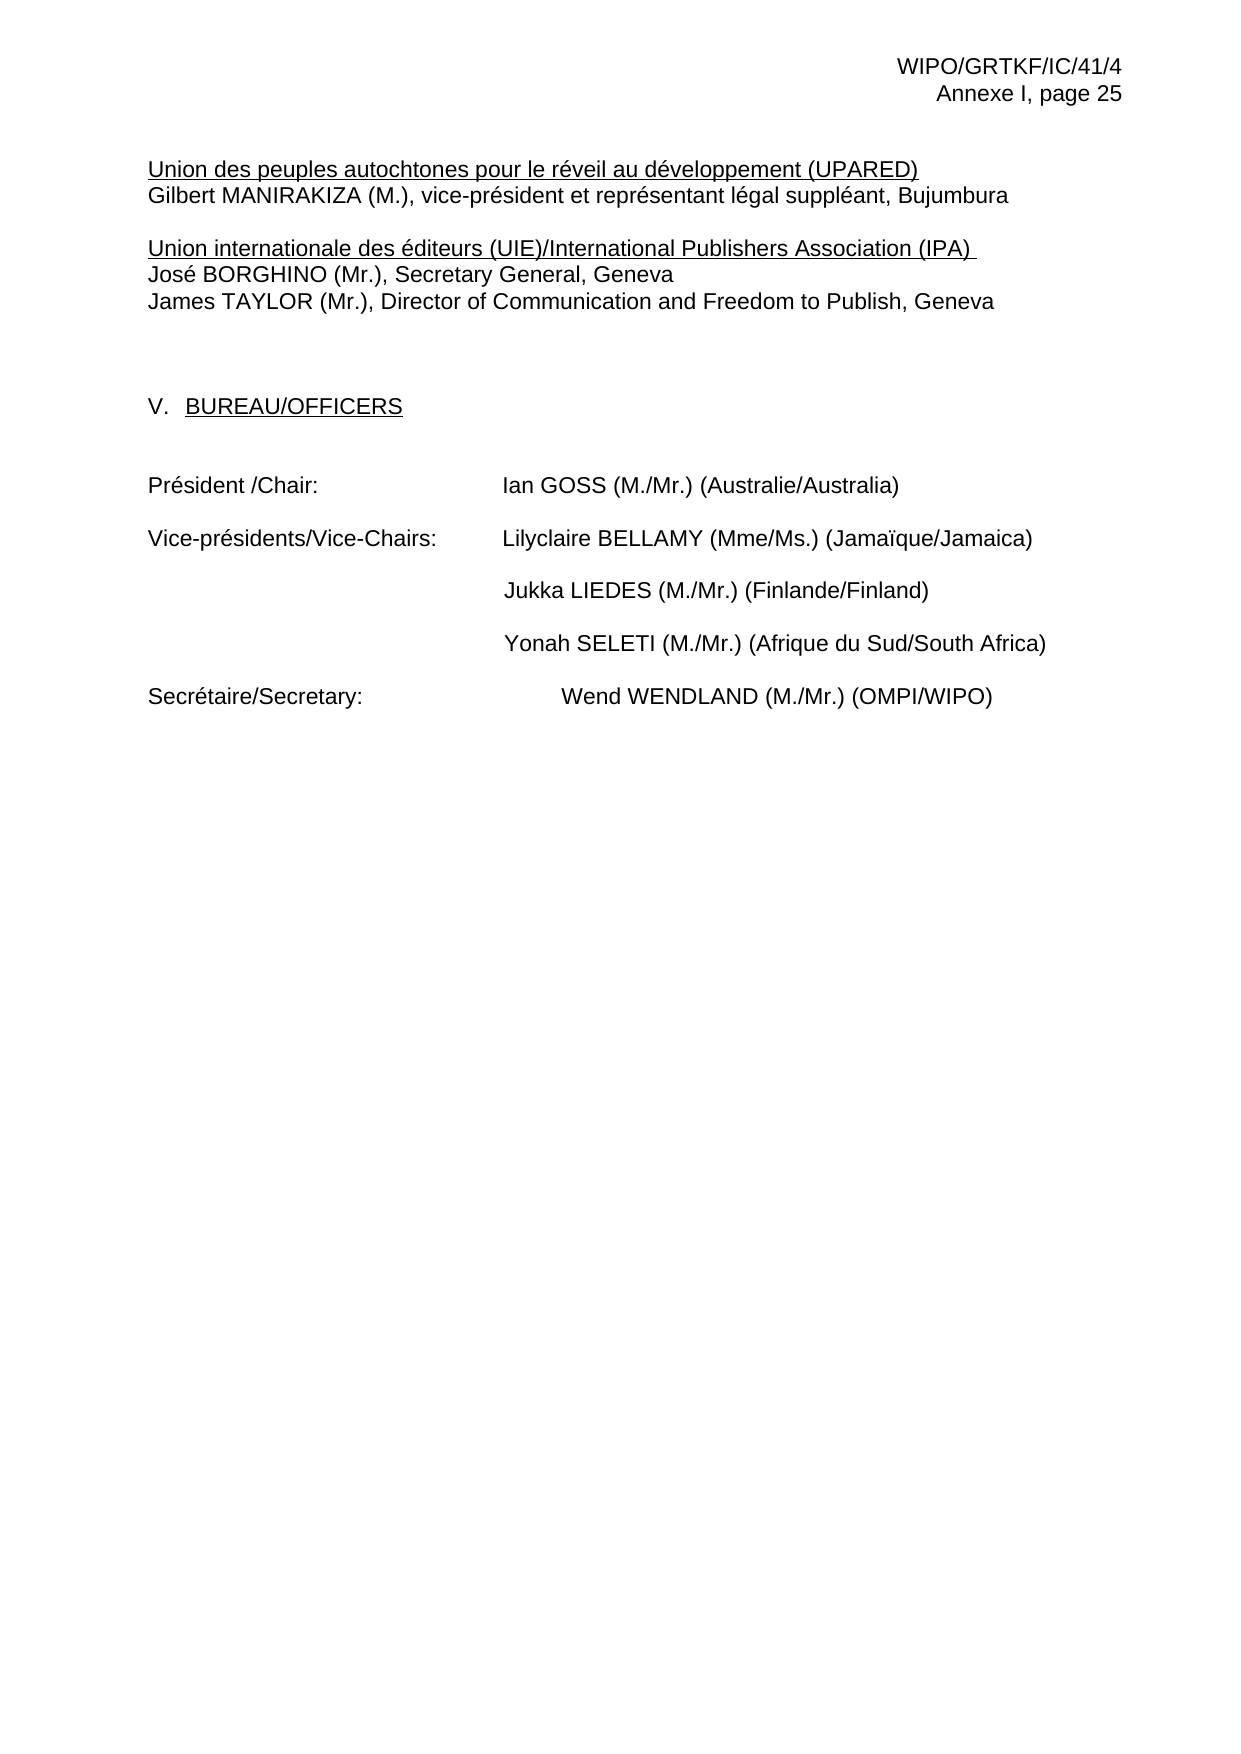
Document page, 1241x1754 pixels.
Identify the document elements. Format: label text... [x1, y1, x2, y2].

text Jukka LIEDES (M./Mr.) (Finlande/Finland) [504, 577, 1122, 604]
text James TAYLOR (Mr.), Director of Communication and Freedom to Publish, Geneva [148, 288, 1122, 314]
text Gilbert MANIRAKIZA (M.), vice-président et représentant légal suppléant, Bujumbura [148, 182, 1122, 208]
text Secrétaire/Secretary: Wend WENDLAND (M./Mr.) (OMPI/WIPO) [148, 683, 1122, 709]
text Union internationale des éditeurs (UIE)/International Publishers Association (IPA) [148, 235, 1122, 261]
text Vice-présidents/Vice-Chairs: Lilyclaire BELLAMY (Mme/Ms.) (Jamaïque/Jamaica) [148, 525, 1122, 551]
list BUREAU/OFFICERS [148, 393, 1122, 419]
text Union des peuples autochtones pour le réveil au développement (UPARED) [148, 156, 1122, 182]
text José BORGHINO (Mr.), Secretary General, Geneva [148, 261, 1122, 288]
text Yonah SELETI (M./Mr.) (Afrique du Sud/South Africa) [504, 630, 1122, 657]
text Président /Chair: Ian GOSS (M./Mr.) (Australie/Australia) [148, 472, 1122, 498]
